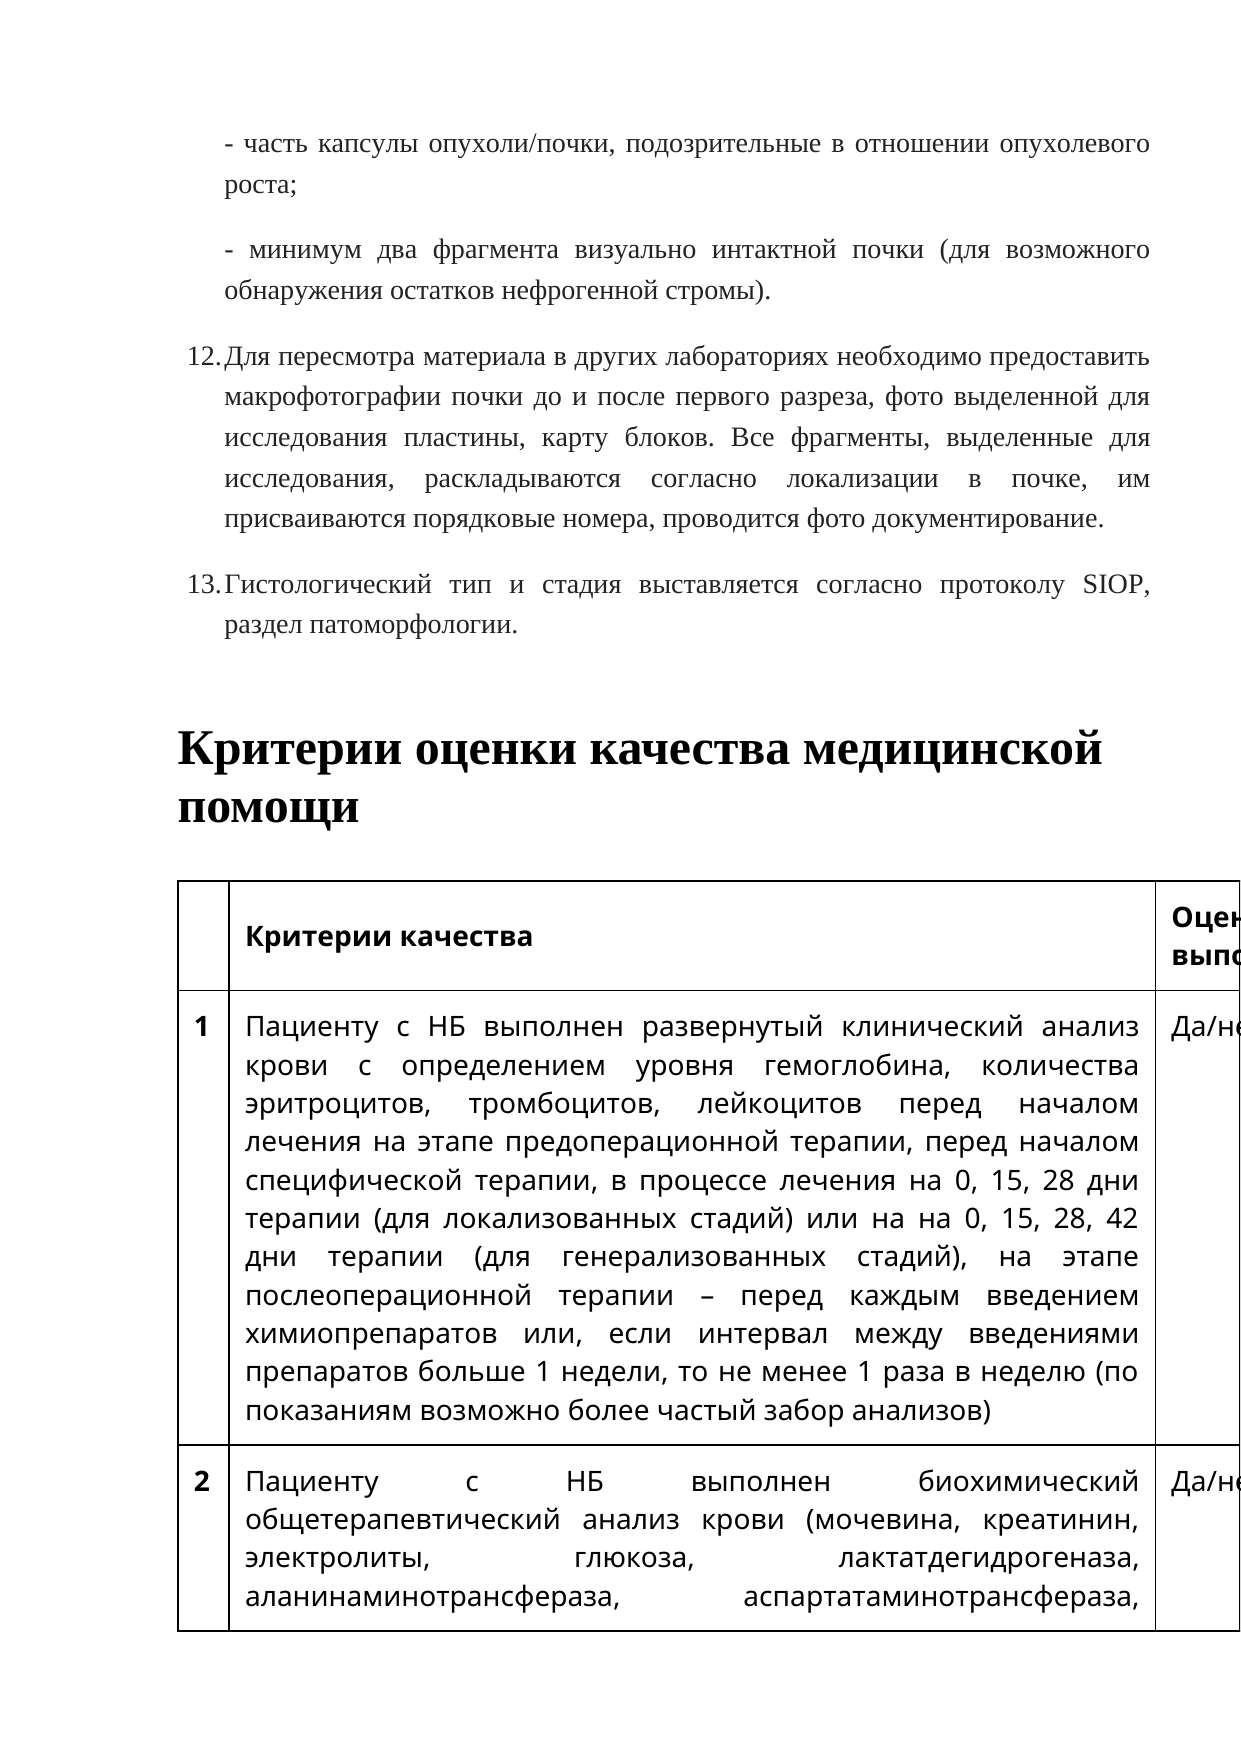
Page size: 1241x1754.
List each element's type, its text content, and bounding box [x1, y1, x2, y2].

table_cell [230, 1446, 1155, 1630]
text - минимум два фрагмента визуально интактной почки (для возможного обнаружения остатков нефрогенной стромы). [224, 224, 1152, 306]
table_cell 1 [179, 991, 228, 1444]
table_cell 2 [179, 1446, 228, 1630]
table_cell Да/нет [1156, 991, 1239, 1444]
table_header [179, 882, 228, 989]
table_header Оценка выполнения [1156, 882, 1239, 989]
text Критерии оценки качества медицинской помощи [177, 718, 1152, 833]
list Гистологический тип и стадия выставляется согласно протоколу SIOP, раздел патоморфологии. [187, 559, 1152, 640]
table_cell Пациенту с НБ выполнен развернутый клинический анализ крови с определением уровня гемоглобина, количества эритроцитов, тромбоцитов, лейкоцитов перед началом лечения на этапе предоперационной терапии, перед началом специфической терапии, в процессе лечения на 0, 15, 28 дни терапии (для локализованных стадий) или на на 0, 15, 28, 42 дни терапии (для генерализованных стадий), на этапе послеоперационной терапии – перед каждым введением химиопрепаратов или, если интервал между введениями препаратов больше 1 недели, то не менее 1 раза в неделю (по показаниям возможно более частый забор анализов) [230, 991, 1155, 1444]
table_header Критерии качества [230, 882, 1155, 989]
text - часть капсулы опухоли/почки, подозрительные в отношении опухолевого роста; [224, 118, 1152, 199]
list Для пересмотра материала в других лабораториях необходимо предоставить макрофотографии почки до и после первого разреза, фото выделенной для исследования пластины, карту блоков. Все фрагменты, выделенные для исследования, раскладываются согласно локализации в почке, им присваиваются порядковые номера, проводится фото документирование. [187, 331, 1152, 534]
table_cell Да/нет [1156, 1446, 1239, 1630]
